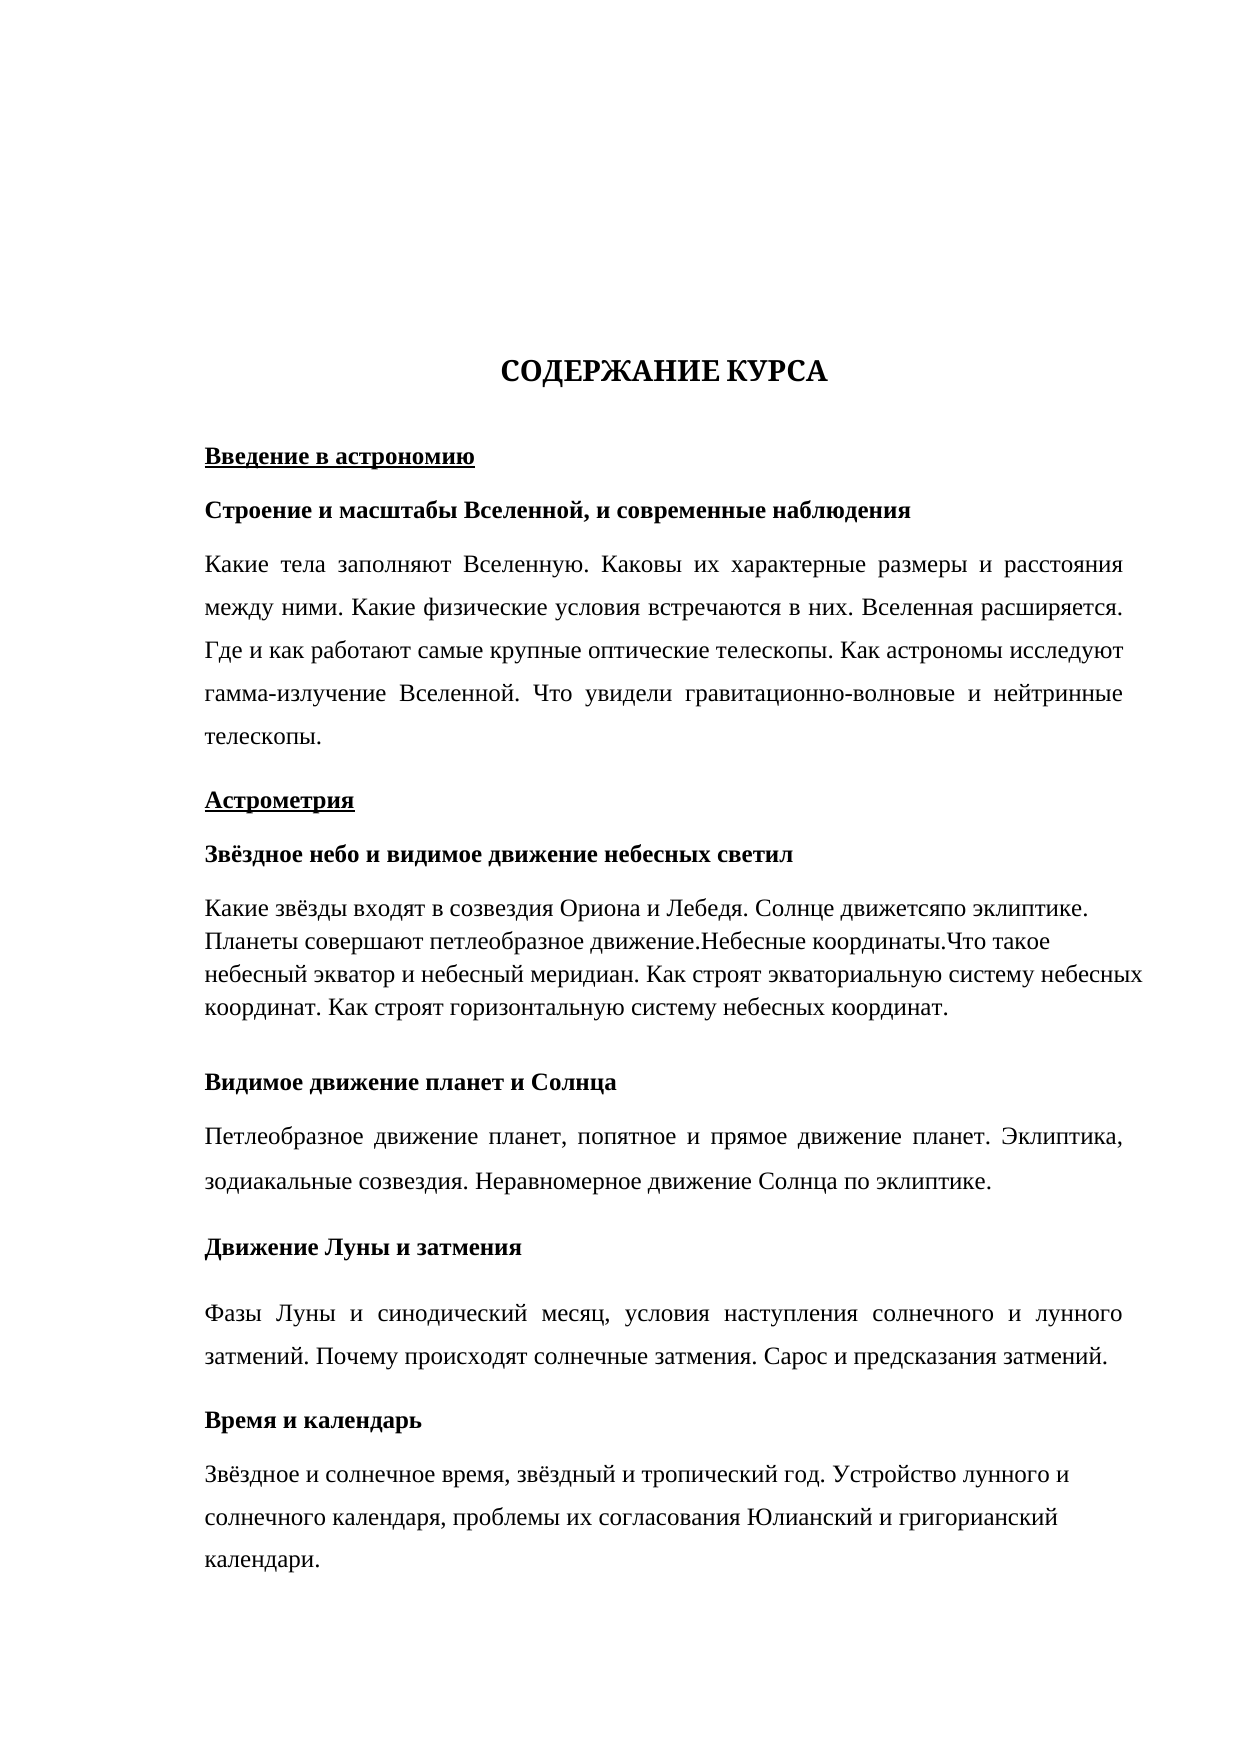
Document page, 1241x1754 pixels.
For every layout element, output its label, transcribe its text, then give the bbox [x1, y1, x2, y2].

text Петлеобразное движение планет, попятное и прямое движение планет. Эклиптика, зодиакальные созвездия. Неравномерное движение Солнца по эклиптике. [204, 1121, 1124, 1195]
text СОДЕРЖАНИЕ КУРСА [500, 356, 1152, 389]
text Введение в астрономию [204, 441, 1152, 470]
text Какие тела заполняют Вселенную. Каковы их характерные размеры и расстояния между ними. Какие физические условия встречаются в них. Вселенная расширяется. Где и как работают самые крупные оптические телескопы. Как астрономы исследуют гамма-излучение Вселенной. Что увидели гравитационно-волновые и нейтринные телескопы. [204, 549, 1124, 750]
text Время и календарь [204, 1405, 1152, 1434]
text Астрометрия [204, 785, 1152, 814]
text Фазы Луны и синодический месяц, условия наступления солнечного и лунного затмений. Почему происходят солнечные затмения. Сарос и предсказания затмений. [204, 1298, 1124, 1370]
text Звёздное небо и видимое движение небесных светил [204, 839, 1152, 868]
text Какие звёзды входят в созвездия Ориона и Лебедя. Солнце движетсяпо эклиптике. Планеты совершают петлеобразное движение.Небесные координаты.Что такое небесный экватор и небесный меридиан. Как строят экваториальную систему небесных координат. Как строят горизонтальную систему небесных координат. [204, 893, 1152, 1021]
text Строение и масштабы Вселенной, и современные наблюдения [204, 495, 1152, 524]
text Звёздное и солнечное время, звёздный и тропический год. Устройство лунного и солнечного календаря, проблемы их согласования Юлианский и григорианский календари. [204, 1459, 1124, 1573]
text Движение Луны и затмения [204, 1232, 1124, 1261]
text Видимое движение планет и Солнца [204, 1067, 1152, 1096]
